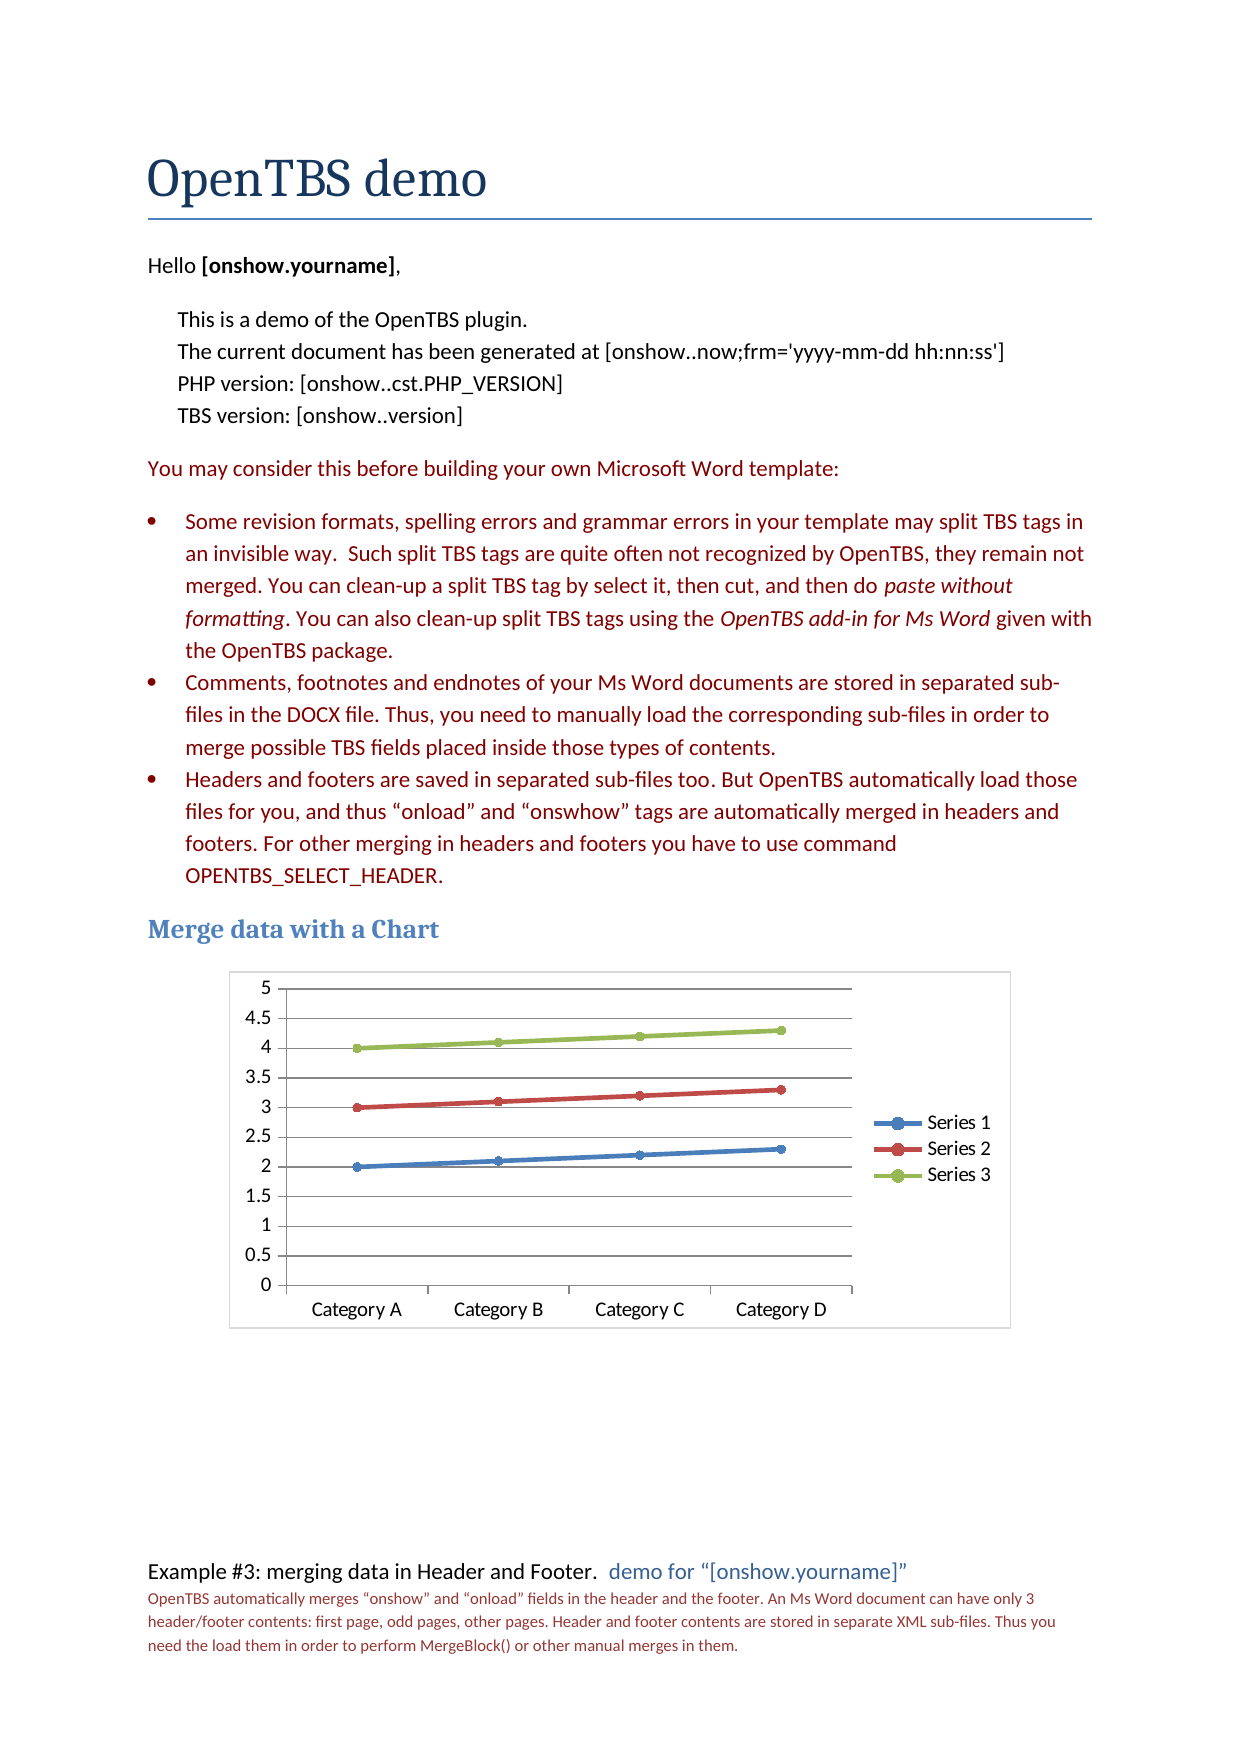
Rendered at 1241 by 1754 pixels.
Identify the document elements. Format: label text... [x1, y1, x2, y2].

subtitle Merge data with a Chart [148, 914, 1092, 946]
text Hello [onshow.yourname], [148, 252, 1092, 280]
list Headers and footers are saved in separated sub-files too. But OpenTBS automatically load those files for you, and thus “onload” and “onswhow” tags are automatically merged in headers and footers. For other merging in headers and footers you have to use command OPENTBS_SELECT_HEADER. [148, 765, 1092, 889]
title OpenTBS demo [148, 148, 1092, 218]
text This is a demo of the OpenTBS plugin. The current document has been generated at [onshow..now;frm='yyyy-mm-dd hh:nn:ss'] PHP version: [onshow..cst.PHP_VERSION] TBS version: [onshow..version] [177, 305, 1092, 429]
list Comments, footnotes and endnotes of your Ms Word documents are stored in separated sub-files in the DOCX file. Thus, you need to manually load the corresponding sub-files in order to merge possible TBS fields placed inside those types of contents. [148, 668, 1092, 761]
list Some revision formats, spelling errors and grammar errors in your template may split TBS tags in an invisible way. Such split TBS tags are quite often not recognized by OpenTBS, they remain not merged. You can clean-up a split TBS tag by select it, then cut, and then do paste without formatting. You can also clean-up split TBS tags using the OpenTBS add-in for Ms Word given with the OpenTBS package. [148, 507, 1092, 664]
text You may consider this before building your own Microsoft Word template: [148, 454, 1092, 482]
